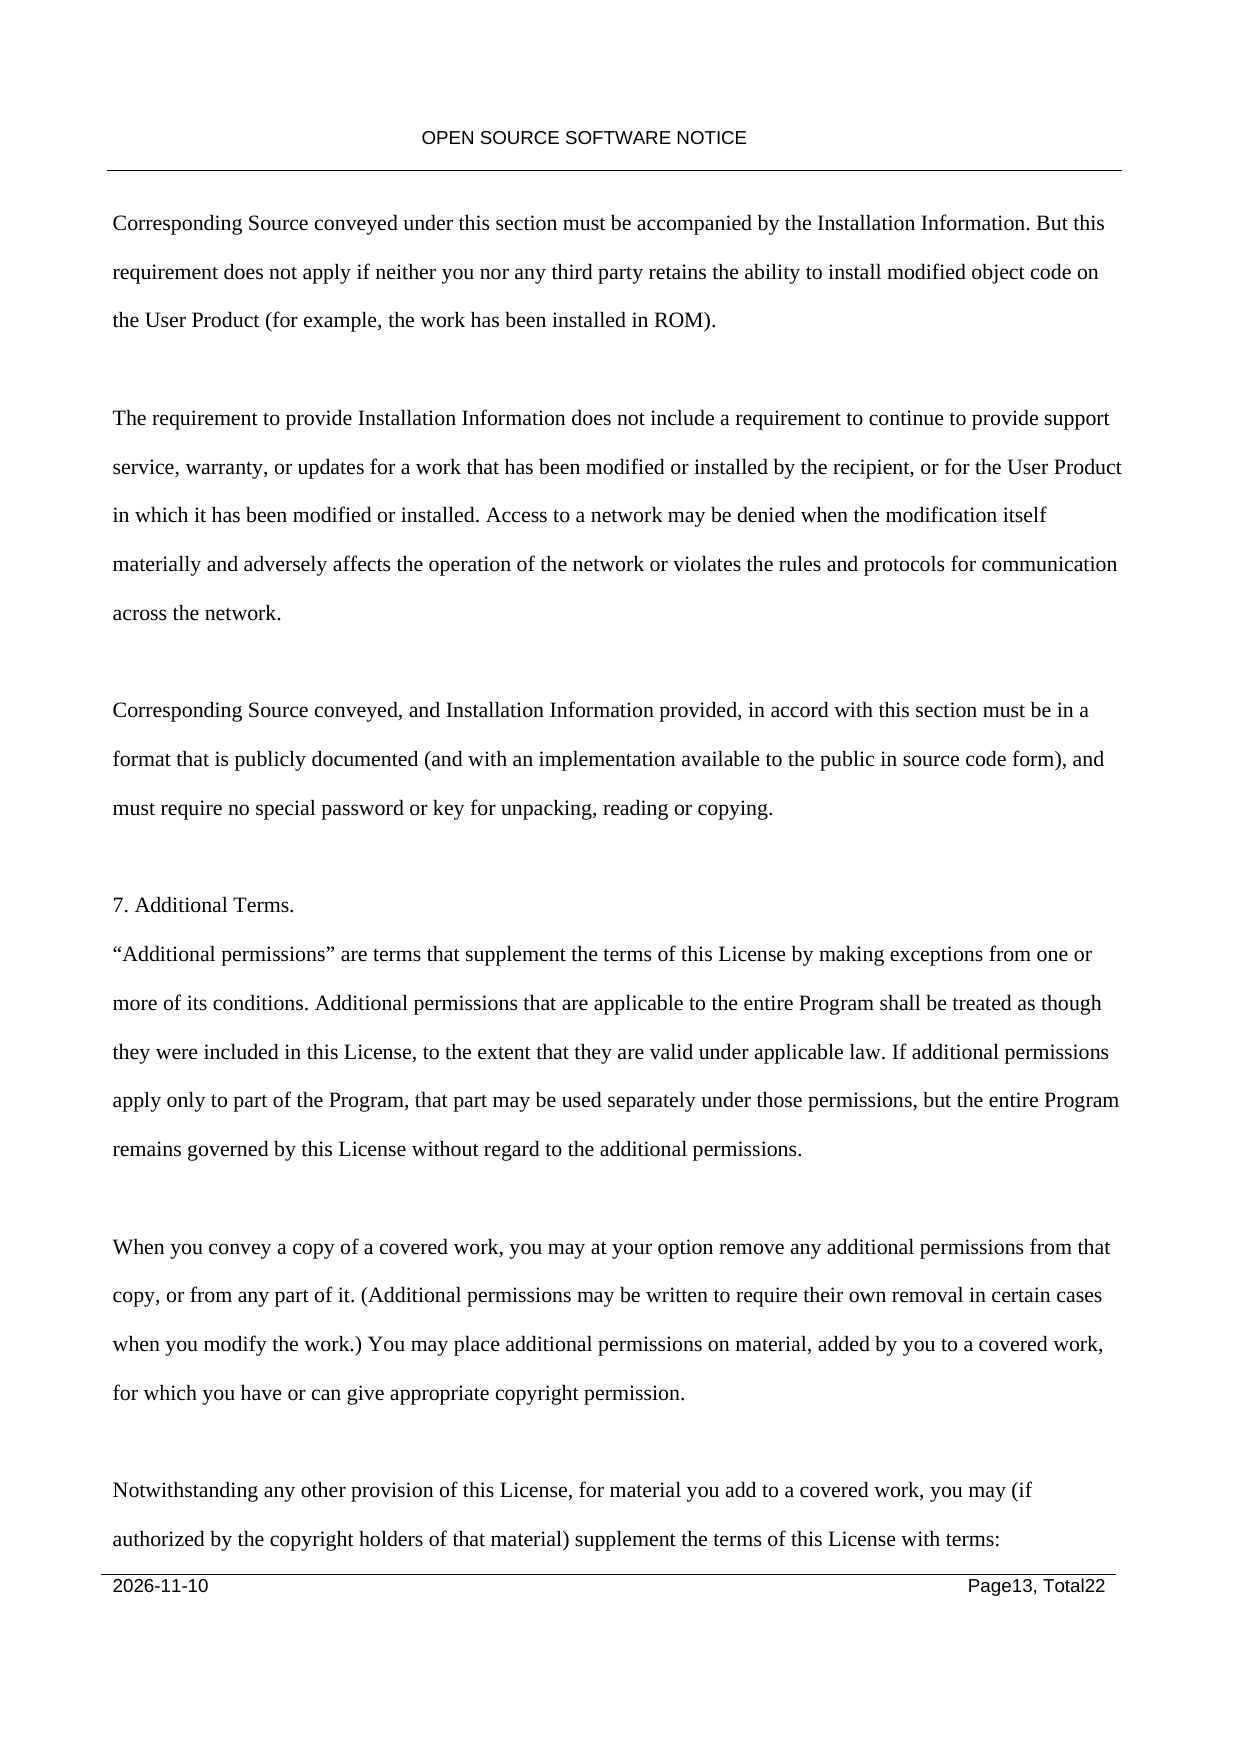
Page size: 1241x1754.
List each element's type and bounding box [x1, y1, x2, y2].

text [112, 206, 1128, 1555]
